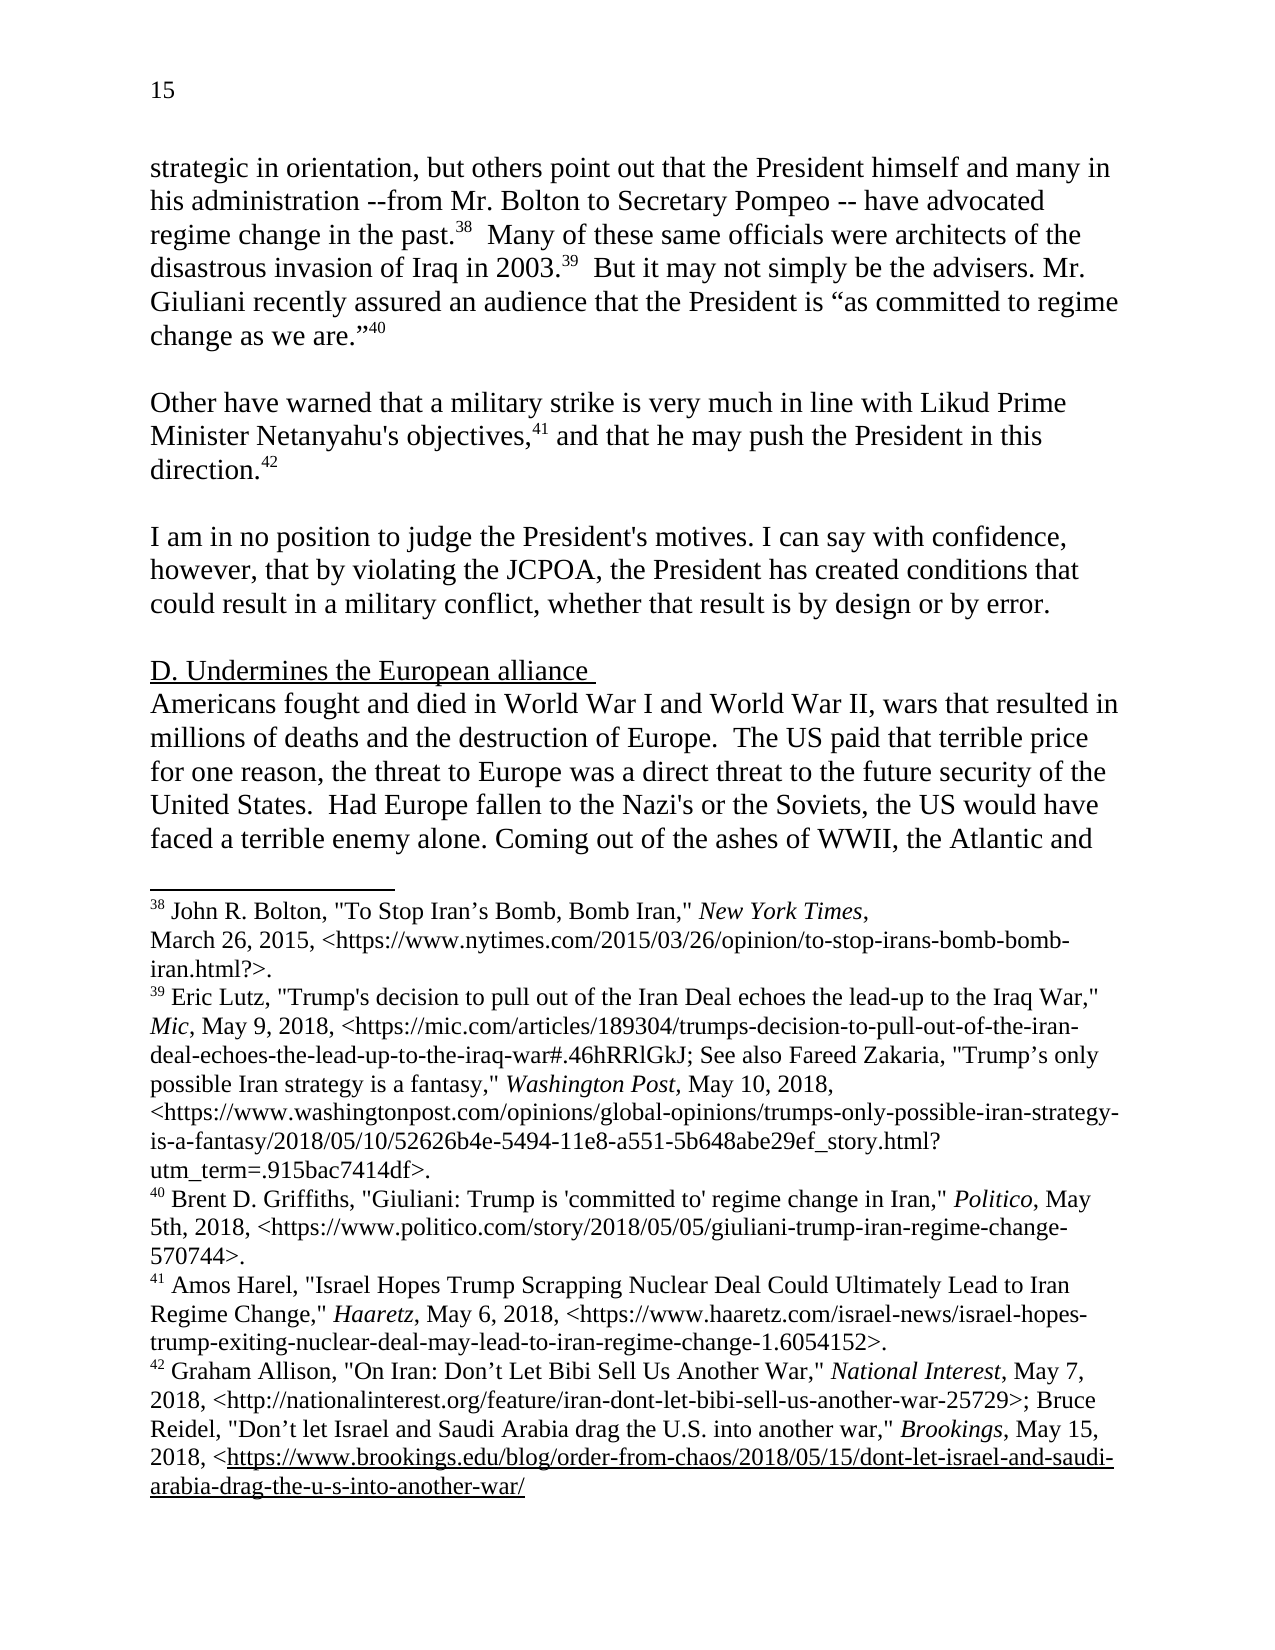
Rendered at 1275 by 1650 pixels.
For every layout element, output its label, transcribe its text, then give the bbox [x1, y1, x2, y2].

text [150, 150, 1125, 351]
text Other have warned that a military strike is very much in line with Likud Prime Minister Netanyahu's objectives, and that he may push the President in this direction. [150, 385, 1125, 485]
text D. Undermines the European alliance [150, 653, 1125, 687]
text I am in no position to judge the President's motives. I can say with confidence, however, that by violating the JCPOA, the President has created conditions that could result in a military conflict, whether that result is by design or by error. [150, 519, 1125, 619]
text Americans fought and died in World War I and World War II, wars that resulted in millions of deaths and the destruction of Europe. The US paid that terrible price for one reason, the threat to Europe was a direct threat to the future security of the United States. Had Europe fallen to the Nazi's or the Soviets, the US would have faced a terrible enemy alone. Coming out of the ashes of WWII, the Atlantic and European alliances have been the single most important instrument for America's national security. [150, 687, 1125, 854]
